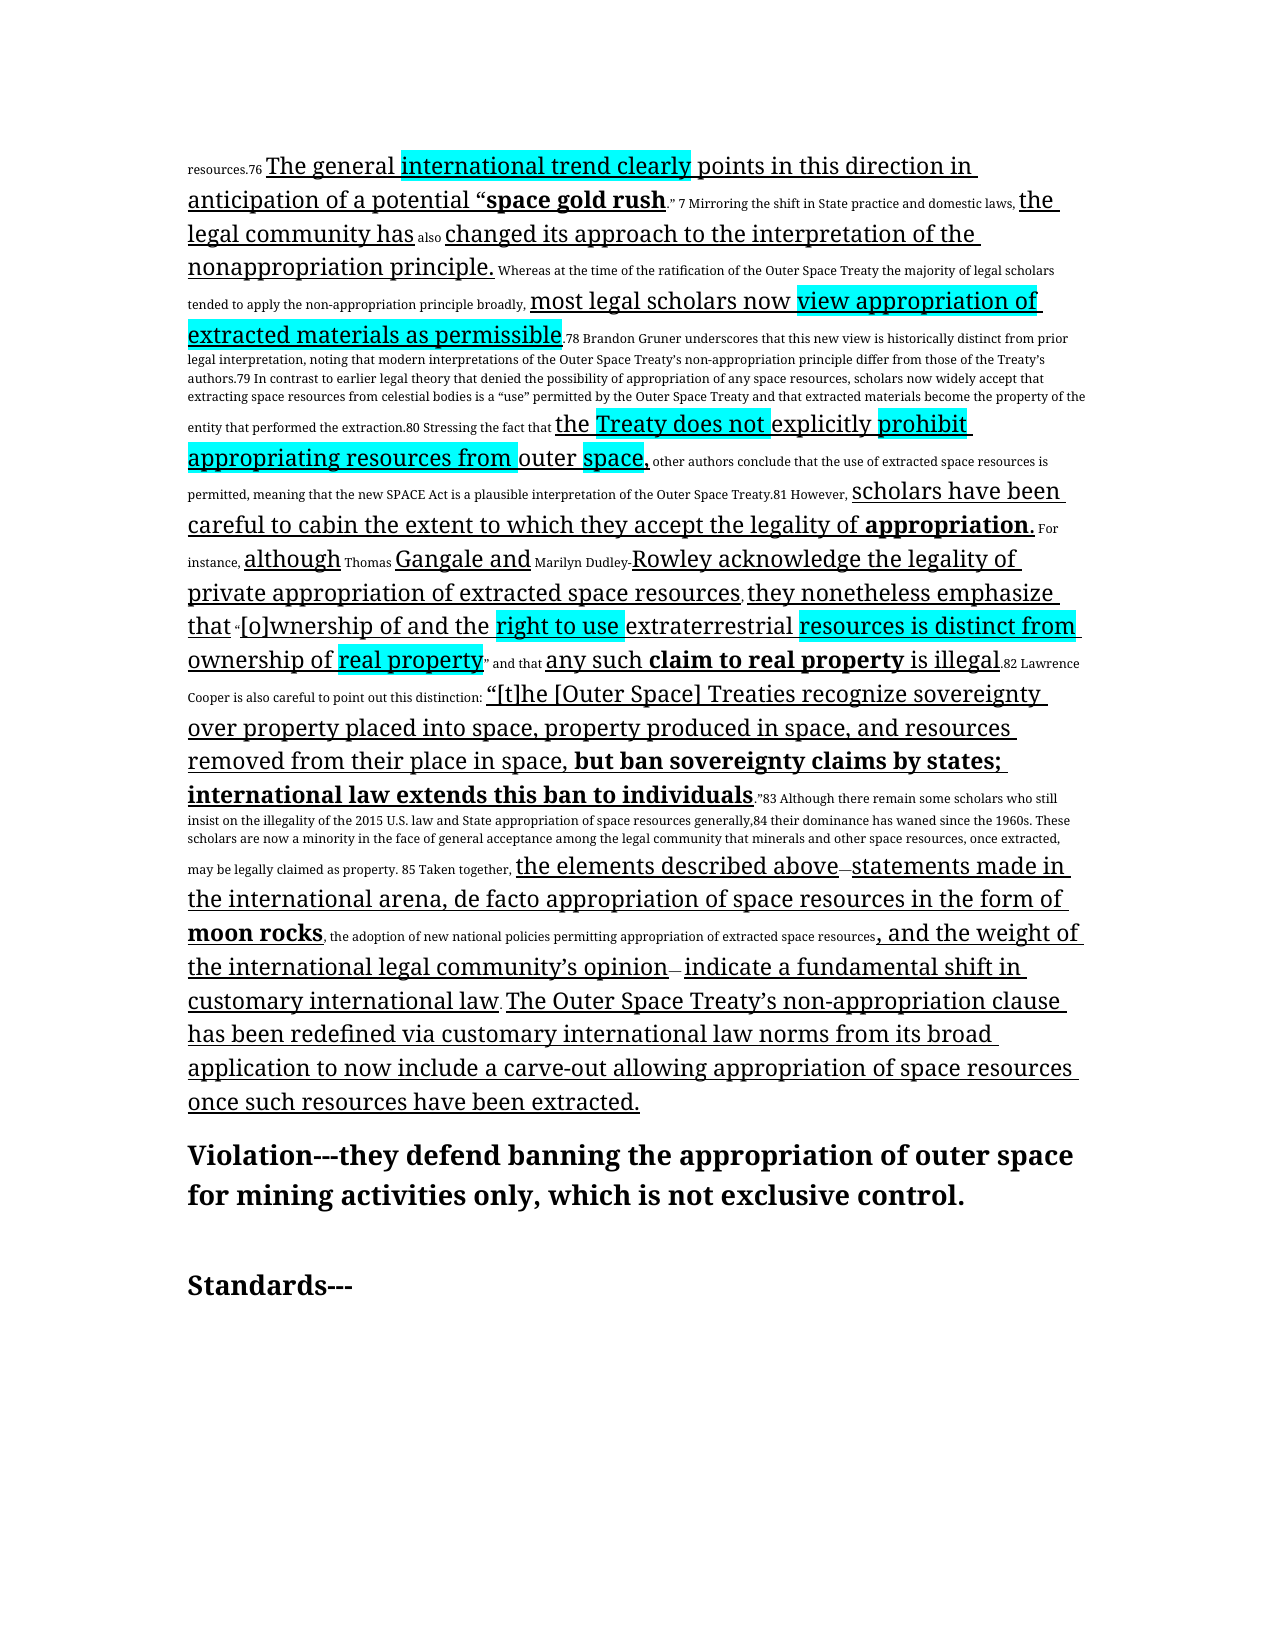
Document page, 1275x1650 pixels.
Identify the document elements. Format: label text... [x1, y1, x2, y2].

subtitle Violation---they defend banning the appropriation of outer space for mining activities only, which is not exclusive control. [187, 1136, 1087, 1213]
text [187, 150, 1087, 1117]
subtitle Standards--- [187, 1266, 1087, 1303]
